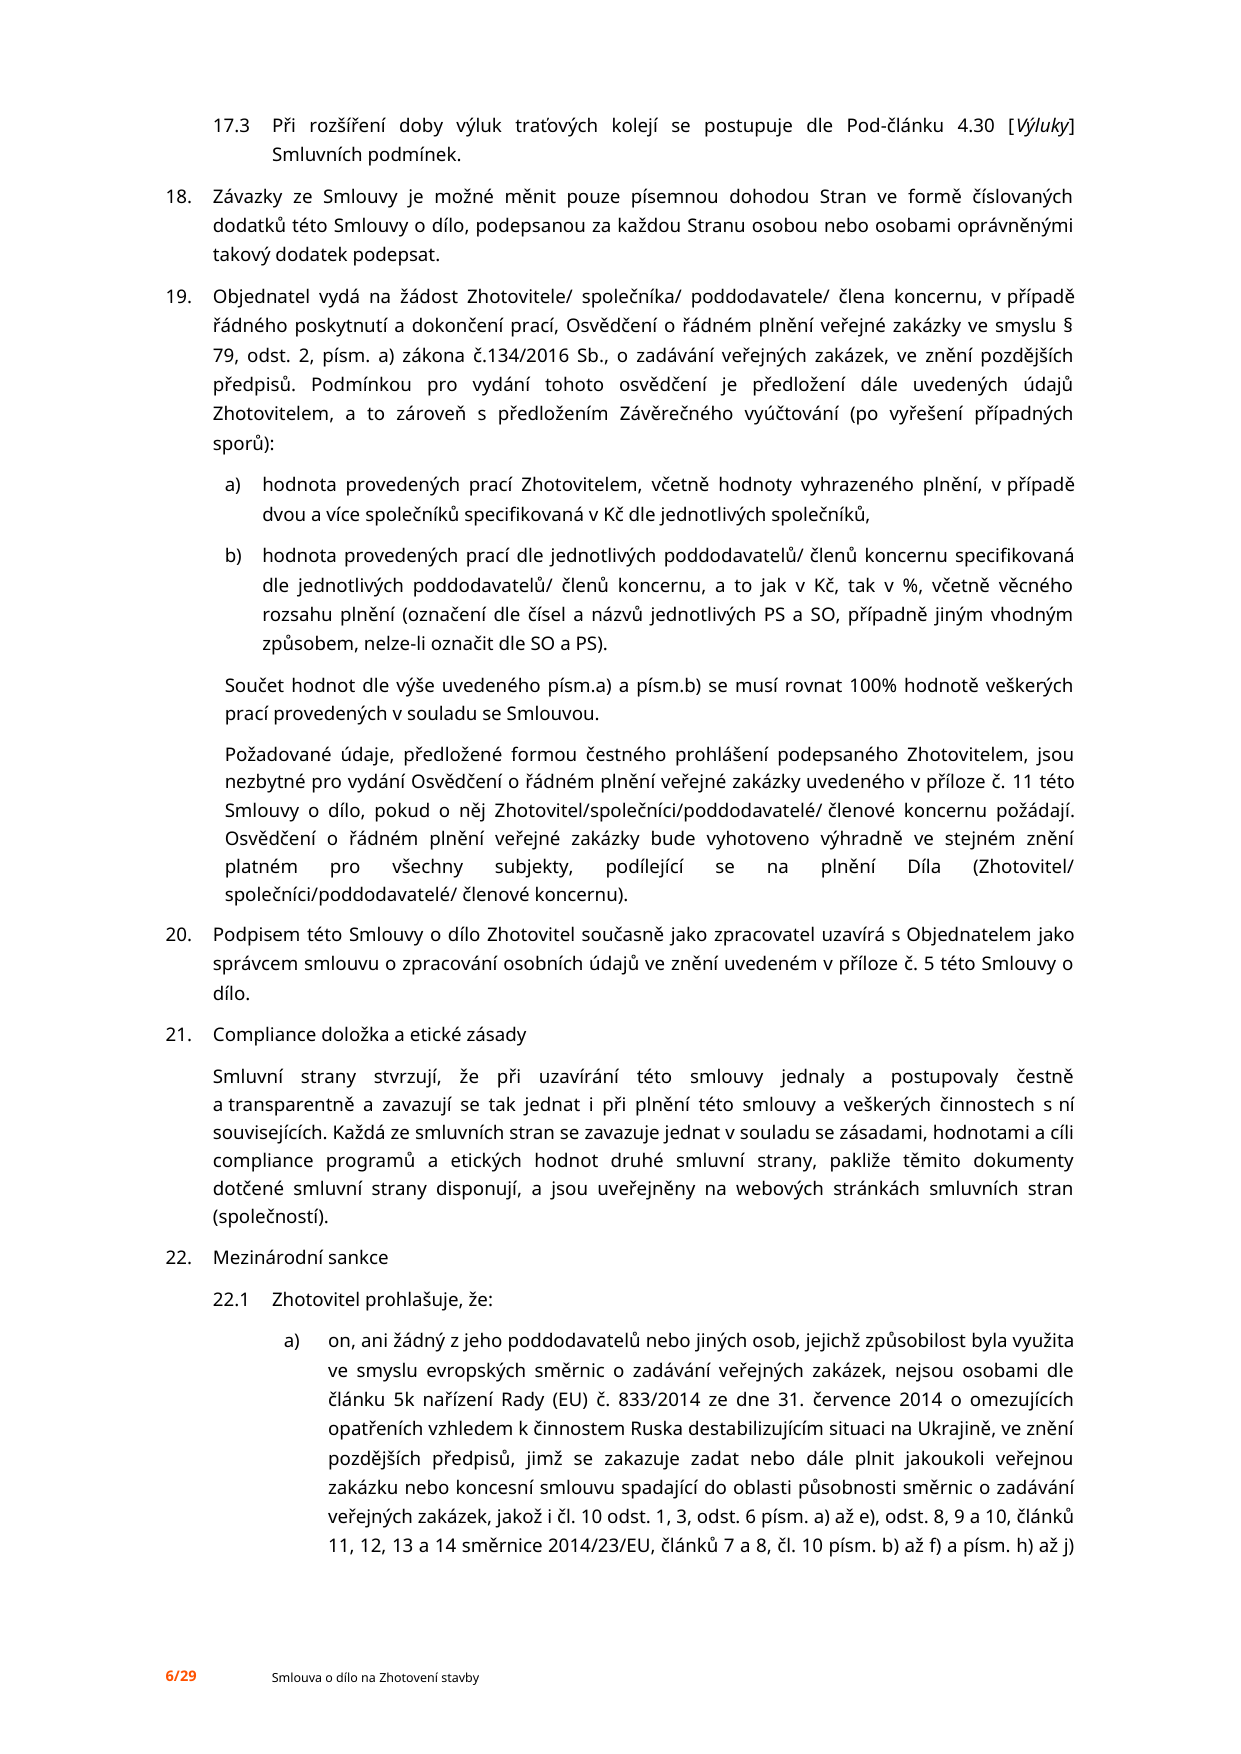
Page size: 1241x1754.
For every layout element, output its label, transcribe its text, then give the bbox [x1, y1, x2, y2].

text Smluvní strany stvrzují, že při uzavírání této smlouvy jednaly a postupovaly čestně a transparentně a zavazují se tak jednat i při plnění této smlouvy a veškerých činnostech s ní souvisejících. Každá ze smluvních stran se zavazuje jednat v souladu se zásadami, hodnotami a cíli compliance programů a etických hodnot druhé smluvní strany, pakliže těmito dokumenty dotčené smluvní strany disponují, a jsou uveřejněny na webových stránkách smluvních stran (společností). [213, 1063, 1075, 1229]
text Mezinárodní sankce [165, 1244, 1075, 1270]
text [283, 1328, 1075, 1558]
list Při rozšíření doby výluk traťových kolejí se postupuje dle Pod-článku 4.30 [Výluky] Smluvních podmínek. [213, 112, 1075, 167]
text hodnota provedených prací dle jednotlivých poddodavatelů/ členů koncernu specifikovaná dle jednotlivých poddodavatelů/ členů koncernu, a to jak v Kč, tak v %, včetně věcného rozsahu plnění (označení dle čísel a názvů jednotlivých PS a SO, případně jiným vhodným způsobem, nelze-li označit dle SO a PS). [224, 543, 1075, 656]
text Součet hodnot dle výše uvedeného písm.a) a písm.b) se musí rovnat 100% hodnotě veškerých prací provedených v souladu se Smlouvou. [224, 672, 1075, 726]
text Podpisem této Smlouvy o dílo Zhotovitel současně jako zpracovatel uzavírá s Objednatelem jako správcem smlouvu o zpracování osobních údajů ve znění uvedeném v příloze č. 5 této Smlouvy o dílo. [165, 921, 1075, 1006]
text Závazky ze Smlouvy je možné měnit pouze písemnou dohodou Stran ve formě číslovaných dodatků této Smlouvy o dílo, podepsanou za každou Stranu osobou nebo osobami oprávněnými takový dodatek podepsat. [165, 183, 1075, 267]
text Objednatel vydá na žádost Zhotovitele/ společníka/ poddodavatele/ člena koncernu, v případě řádného poskytnutí a dokončení prací, Osvědčení o řádném plnění veřejné zakázky ve smyslu § 79, odst. 2, písm. a) zákona č.134/2016 Sb., o zadávání veřejných zakázek, ve znění pozdějších předpisů. Podmínkou pro vydání tohoto osvědčení je předložení dále uvedených údajů Zhotovitelem, a to zároveň s předložením Závěrečného vyúčtování (po vyřešení případných sporů): [165, 283, 1075, 455]
text Požadované údaje, předložené formou čestného prohlášení podepsaného Zhotovitelem, jsou nezbytné pro vydání Osvědčení o řádném plnění veřejné zakázky uvedeného v příloze č. 11 této Smlouvy o dílo, pokud o něj Zhotovitel/společníci/poddodavatelé/ členové koncernu požádají. Osvědčení o řádném plnění veřejné zakázky bude vyhotoveno výhradně ve stejném znění platném pro všechny subjekty, podílející se na plnění Díla (Zhotovitel/ společníci/poddodavatelé/ členové koncernu). [224, 741, 1075, 906]
text hodnota provedených prací Zhotovitelem, včetně hodnoty vyhrazeného plnění, v případě dvou a více společníků specifikovaná v Kč dle jednotlivých společníků, [224, 472, 1075, 526]
text Zhotovitel prohlašuje, že: [213, 1286, 1075, 1311]
text Compliance doložka a etické zásady [165, 1022, 1075, 1047]
